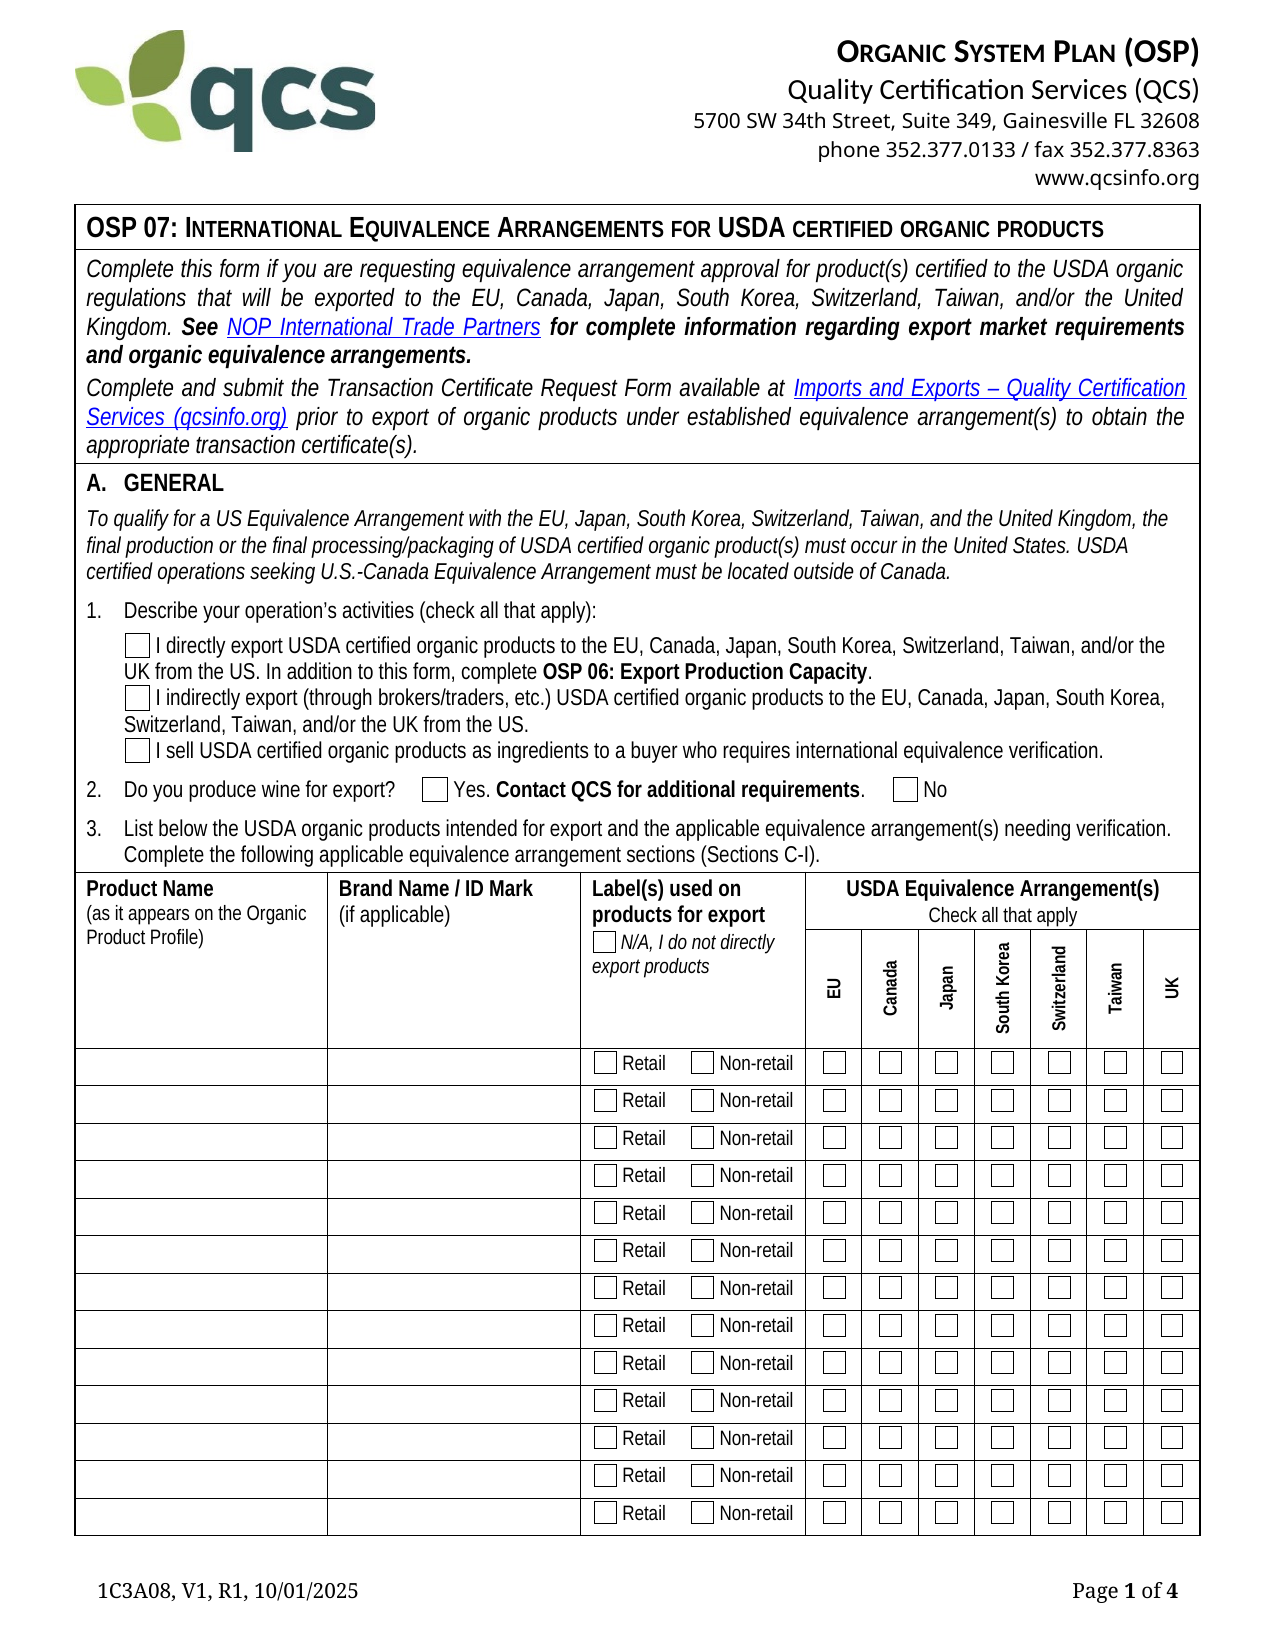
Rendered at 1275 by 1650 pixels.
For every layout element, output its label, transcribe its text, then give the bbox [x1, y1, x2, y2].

table_cell [1144, 1274, 1199, 1310]
table_cell [862, 1236, 918, 1272]
table_cell [975, 1161, 1030, 1197]
table_cell [1144, 1124, 1199, 1160]
table_cell [806, 1236, 861, 1272]
table_cell EU [806, 930, 861, 1047]
table_cell [76, 1424, 327, 1460]
table_cell [76, 1049, 327, 1085]
table_cell [76, 1124, 327, 1160]
table_cell [919, 1461, 974, 1497]
table_cell [328, 1424, 580, 1460]
table_cell [328, 1386, 580, 1422]
table_cell [806, 1199, 861, 1235]
table_cell UK [1144, 930, 1199, 1047]
table_cell [1087, 1086, 1143, 1122]
table_cell [328, 1274, 580, 1310]
table_cell Product Name (as it appears on the Organic Product Profile) [76, 873, 327, 1047]
table_cell [975, 1461, 1030, 1497]
table_cell [975, 1311, 1030, 1347]
table_cell [919, 1161, 974, 1197]
table_cell [1144, 1424, 1199, 1460]
table_cell [975, 1349, 1030, 1385]
table_cell [328, 1161, 580, 1197]
table_cell Retail Non-retail [581, 1236, 805, 1272]
table_cell [1087, 1311, 1143, 1347]
table_cell Retail Non-retail [581, 1124, 805, 1160]
table_cell [1087, 1499, 1143, 1535]
table_cell [76, 1086, 327, 1122]
table_cell [862, 1124, 918, 1160]
table_cell [1087, 1236, 1143, 1272]
table_cell Complete this form if you are requesting equivalence arrangement approval for product(s) certified to the USDA organic regulations that will be exported to the EU, Canada, Japan, South Korea, Switzerland, Taiwan, and/or the United Kingdom. See NOP International Trade Partners for complete information regarding export market requirements and organic equivalence arrangements. Complete and submit the Transaction Certificate Request Form available at Imports and Exports – Quality Certification Services (qcsinfo.org) prior to export of organic products under established equivalence arrangement(s) to obtain the appropriate transaction certificate(s). [76, 250, 1199, 463]
table_cell [919, 1236, 974, 1272]
table_cell Brand Name / ID Mark (if applicable) [328, 873, 580, 1047]
table_cell [1144, 1349, 1199, 1385]
table_cell [862, 1199, 918, 1235]
table_cell [76, 1461, 327, 1497]
table_cell [1031, 1124, 1086, 1160]
table_cell Canada [862, 930, 918, 1047]
table_cell Retail Non-retail [581, 1161, 805, 1197]
table_cell [975, 1199, 1030, 1235]
table_cell [1144, 1236, 1199, 1272]
table_cell [806, 1049, 861, 1085]
table_cell [919, 1274, 974, 1310]
table_cell [975, 1236, 1030, 1272]
table_cell [862, 1349, 918, 1385]
table_cell [328, 1349, 580, 1385]
table_cell [862, 1274, 918, 1310]
table_cell Retail Non-retail [581, 1274, 805, 1310]
table_cell [1031, 1499, 1086, 1535]
table_cell [1031, 1386, 1086, 1422]
table_cell [806, 1124, 861, 1160]
table_cell [806, 1161, 861, 1197]
table_cell [806, 1499, 861, 1535]
table_cell [919, 1199, 974, 1235]
table_cell [76, 1311, 327, 1347]
table_cell [76, 1499, 327, 1535]
table_cell [1087, 1386, 1143, 1422]
table_cell [919, 1311, 974, 1347]
table_cell Retail Non-retail [581, 1461, 805, 1497]
table_cell [1087, 1161, 1143, 1197]
table_cell Retail Non-retail [581, 1424, 805, 1460]
table_cell [862, 1086, 918, 1122]
table_cell [328, 1124, 580, 1160]
table_cell Label(s) used on products for export N/A, I do not directly export products [581, 873, 805, 1047]
table_cell [76, 1199, 327, 1235]
table_cell [1144, 1461, 1199, 1497]
table_cell [76, 1274, 327, 1310]
table_cell [862, 1499, 918, 1535]
table_cell Retail Non-retail [581, 1386, 805, 1422]
table_cell [1144, 1161, 1199, 1197]
table_cell [862, 1386, 918, 1422]
table_cell [1144, 1086, 1199, 1122]
table_cell [862, 1049, 918, 1085]
table_cell [1087, 1424, 1143, 1460]
table_cell [1031, 1086, 1086, 1122]
table_cell Retail Non-retail [581, 1086, 805, 1122]
table_cell [975, 1049, 1030, 1085]
table_cell [1087, 1199, 1143, 1235]
table_cell [806, 1311, 861, 1347]
table_cell [1144, 1049, 1199, 1085]
table_cell [1031, 1199, 1086, 1235]
table_cell [328, 1499, 580, 1535]
table_cell [806, 1274, 861, 1310]
table_cell [975, 1386, 1030, 1422]
table_cell [1087, 1461, 1143, 1497]
table_cell [1087, 1274, 1143, 1310]
table_cell [919, 1424, 974, 1460]
table_cell [919, 1124, 974, 1160]
table_cell [806, 1424, 861, 1460]
table_cell [806, 1086, 861, 1122]
table_cell [1031, 1161, 1086, 1197]
table_cell Retail Non-retail [581, 1049, 805, 1085]
table_cell [862, 1461, 918, 1497]
table_cell [328, 1199, 580, 1235]
table_cell [1031, 1049, 1086, 1085]
table_cell Taiwan [1087, 930, 1143, 1047]
table_cell [1144, 1386, 1199, 1422]
table_header OSP 07: International Equivalence Arrangements for USDA certified organic products [76, 205, 1199, 249]
table_cell [1031, 1236, 1086, 1272]
table_cell [862, 1311, 918, 1347]
table_cell [76, 1161, 327, 1197]
table_cell [919, 1086, 974, 1122]
table_cell [919, 1499, 974, 1535]
table_cell Retail Non-retail [581, 1349, 805, 1385]
table_cell [919, 1386, 974, 1422]
table_cell [975, 1124, 1030, 1160]
table_cell Retail Non-retail [581, 1199, 805, 1235]
table_cell Retail Non-retail [581, 1311, 805, 1347]
table_cell [806, 1349, 861, 1385]
table_cell [76, 1349, 327, 1385]
table_cell [76, 1236, 327, 1272]
table_cell [919, 1349, 974, 1385]
table_cell [975, 1086, 1030, 1122]
table_cell [328, 1311, 580, 1347]
table_cell [1144, 1199, 1199, 1235]
table_cell Retail Non-retail [581, 1499, 805, 1535]
table_cell [76, 1386, 327, 1422]
table_cell [1031, 1424, 1086, 1460]
table_cell South Korea [975, 930, 1030, 1047]
table_cell [1031, 1461, 1086, 1497]
table_cell [806, 1461, 861, 1497]
table_cell [1087, 1349, 1143, 1385]
table_cell [1031, 1349, 1086, 1385]
table_cell [1087, 1049, 1143, 1085]
table_cell [1031, 1311, 1086, 1347]
table_cell [975, 1499, 1030, 1535]
table_cell [862, 1424, 918, 1460]
table_cell [975, 1424, 1030, 1460]
table_cell [328, 1049, 580, 1085]
table_cell [1087, 1124, 1143, 1160]
table_cell [1144, 1499, 1199, 1535]
table_cell [975, 1274, 1030, 1310]
table_cell GENERAL To qualify for a US Equivalence Arrangement with the EU, Japan, South Korea, Switzerland, Taiwan, and the United Kingdom, the final production or the final processing/packaging of USDA certified organic product(s) must occur in the United States. USDA certified operations seeking U.S.-Canada Equivalence Arrangement must be located outside of Canada. Describe your operation’s activities (check all that apply): I directly export USDA certified organic products to the EU, Canada, Japan, South Korea, Switzerland, Taiwan, and/or the UK from the US. In addition to this form, complete OSP 06: Export Production Capacity. I indirectly export (through brokers/traders, etc.) USDA certified organic products to the EU, Canada, Japan, South Korea, Switzerland, Taiwan, and/or the UK from the US. I sell USDA certified organic products as ingredients to a buyer who requires international equivalence verification. Do you produce wine for export? Yes. Contact QCS for additional requirements. No List below the USDA organic products intended for export and the applicable equivalence arrangement(s) needing verification. Complete the following applicable equivalence arrangement sections (Sections C-I). [76, 464, 1199, 872]
table_cell [919, 1049, 974, 1085]
table_cell [806, 1386, 861, 1422]
table_cell [328, 1236, 580, 1272]
table_cell [328, 1086, 580, 1122]
table_cell [862, 1161, 918, 1197]
table_cell USDA Equivalence Arrangement(s) Check all that apply [806, 873, 1199, 929]
picture [75, 30, 375, 152]
table_cell [1144, 1311, 1199, 1347]
table_cell Japan [919, 930, 974, 1047]
table_cell [1031, 1274, 1086, 1310]
table_cell Switzerland [1031, 930, 1086, 1047]
table_cell [328, 1461, 580, 1497]
